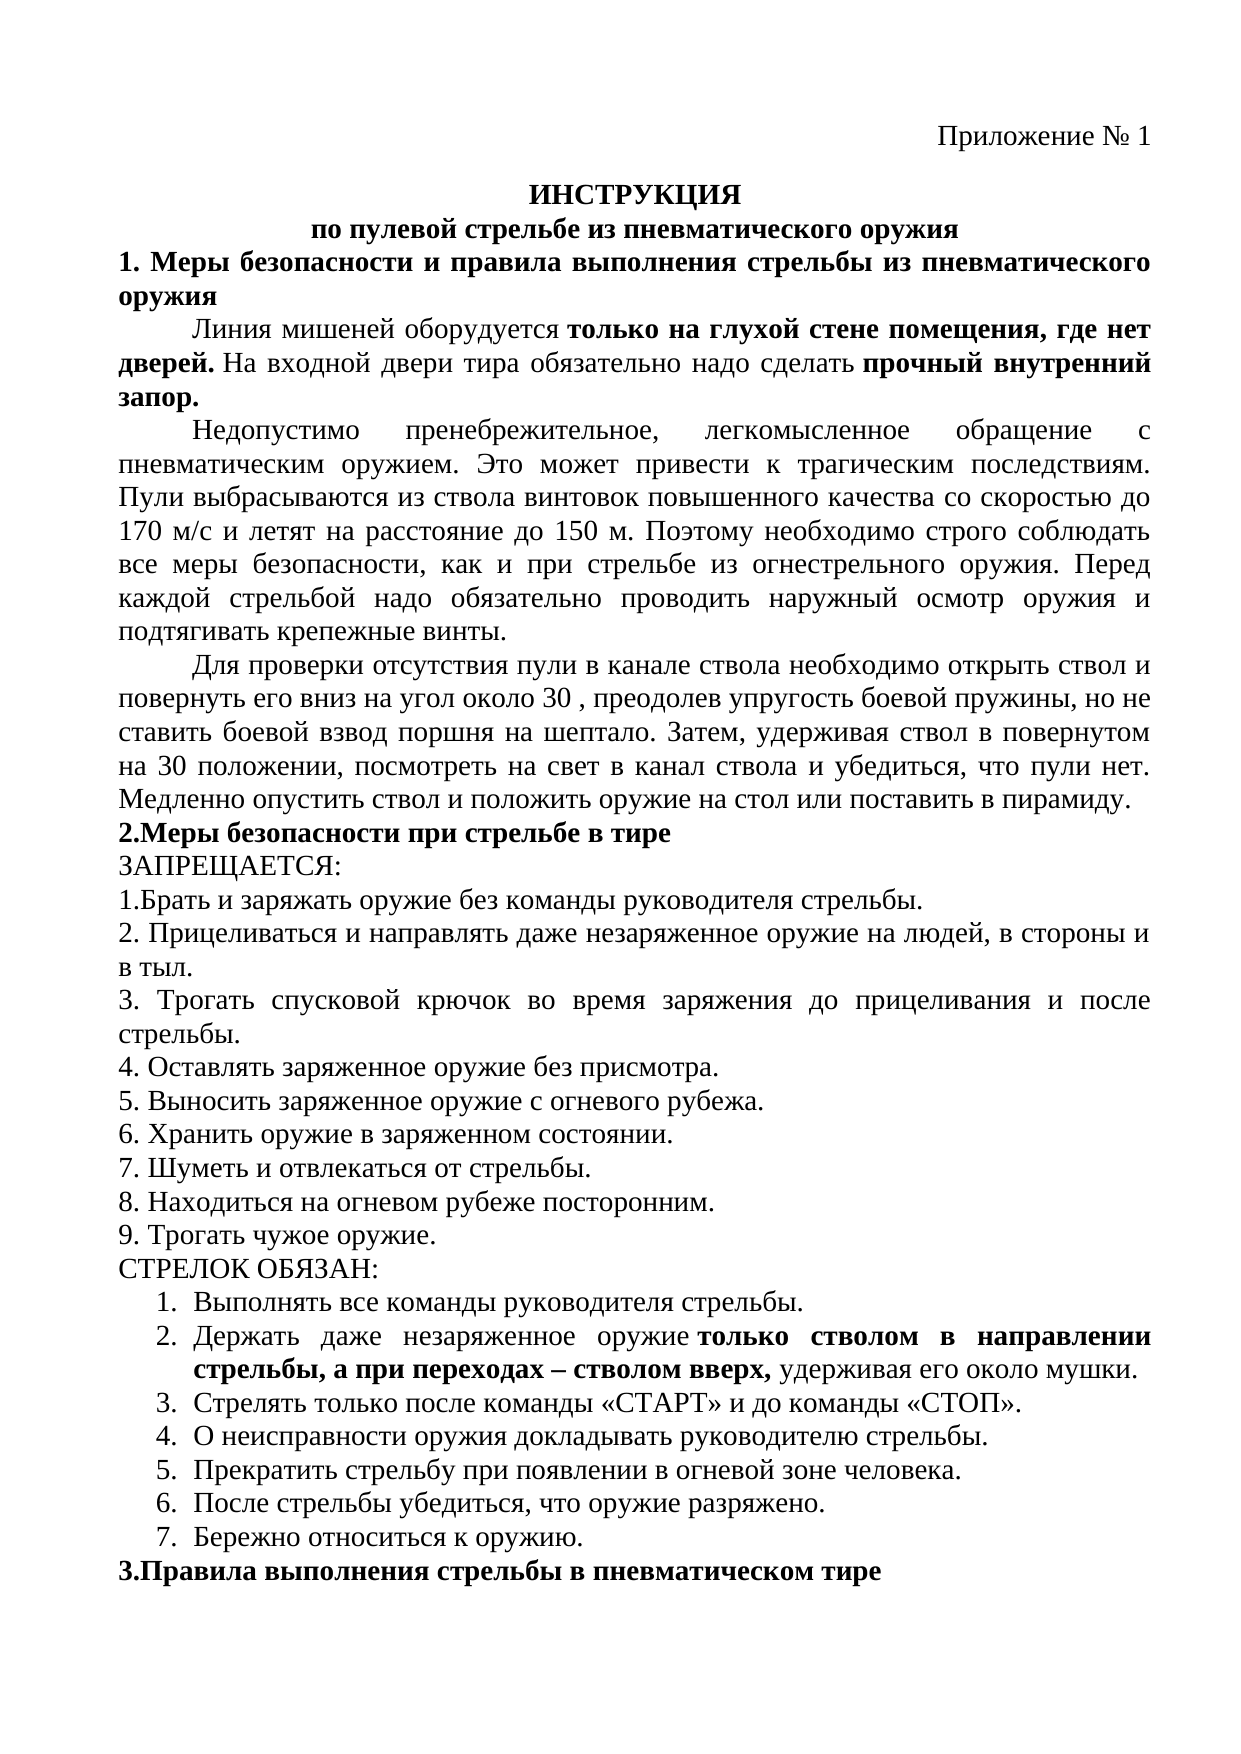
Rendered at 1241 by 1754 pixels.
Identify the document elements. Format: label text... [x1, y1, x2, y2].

text СТРЕЛОК ОБЯЗАН: [118, 1251, 1152, 1284]
text Для проверки отсутствия пули в канале ствола необходимо открыть ствол и повернуть его вниз на угол около 30 , преодолев упругость боевой пружины, но не ставить боевой взвод поршня на шептало. Затем, удерживая ствол в повернутом на 30 положении, посмотреть на свет в канал ствола и убедиться, что пули нет. Медленно опустить ствол и положить оружие на стол или поставить в пирамиду. [118, 647, 1152, 815]
text 7. Шуметь и отвлекаться от стрельбы. [118, 1150, 1152, 1184]
text 8. Находиться на огневом рубеже посторонним. [118, 1184, 1152, 1217]
list Держать даже незаряженное оружие только стволом в направлении стрельбы, а при переходах – стволом вверх, удерживая его около мушки. [156, 1318, 1152, 1385]
text ИНСТРУКЦИЯ [118, 177, 1152, 211]
text 5. Выносить заряженное оружие с огневого рубежа. [118, 1083, 1152, 1117]
list Бережно относиться к оружию. [156, 1519, 1152, 1553]
text 6. Хранить оружие в заряженном состоянии. [118, 1117, 1152, 1150]
text 1. Меры безопасности и правила выполнения стрельбы из пневматического оружия [118, 244, 1152, 312]
text ЗАПРЕЩАЕТСЯ: [118, 848, 1152, 882]
text 1.Брать и заряжать оружие без команды руководителя стрельбы. [118, 882, 1152, 915]
text 2. Прицеливаться и направлять даже незаряженное оружие на людей, в стороны и в тыл. [118, 915, 1152, 982]
list Стрелять только после команды «СТАРТ» и до команды «СТОП». [156, 1385, 1152, 1418]
list О неисправности оружия докладывать руководителю стрельбы. [156, 1418, 1152, 1452]
text Линия мишеней оборудуется только на глухой стене помещения, где нет дверей. На входной двери тира обязательно надо сделать прочный внутренний запор. [118, 312, 1152, 412]
text 3.Правила выполнения стрельбы в пневматическом тире [118, 1553, 1152, 1586]
text Недопустимо пренебрежительное, легкомысленное обращение с пневматическим оружием. Это может привести к трагическим последствиям. Пули выбрасываются из ствола винтовок повышенного качества со скоростью до 170 м/с и летят на расстояние до 150 м. Поэтому необходимо строго соблюдать все меры безопасности, как и при стрельбе из огнестрельного оружия. Перед каждой стрельбой надо обязательно проводить наружный осмотр оружия и подтягивать крепежные винты. [118, 412, 1152, 647]
list Прекратить стрельбу при появлении в огневой зоне человека. [156, 1452, 1152, 1486]
text Приложение № 1 [118, 118, 1152, 152]
text 9. Трогать чужое оружие. [118, 1217, 1152, 1251]
text 2.Меры безопасности при стрельбе в тире [118, 815, 1152, 848]
text 3. Трогать спусковой крючок во время заряжения до прицеливания и после стрельбы. [118, 982, 1152, 1049]
list После стрельбы убедиться, что оружие разряжено. [156, 1486, 1152, 1519]
text по пулевой стрельбе из пневматического оружия [118, 211, 1152, 244]
text 4. Оставлять заряженное оружие без присмотра. [118, 1049, 1152, 1083]
list Выполнять все команды руководителя стрельбы. [156, 1284, 1152, 1318]
